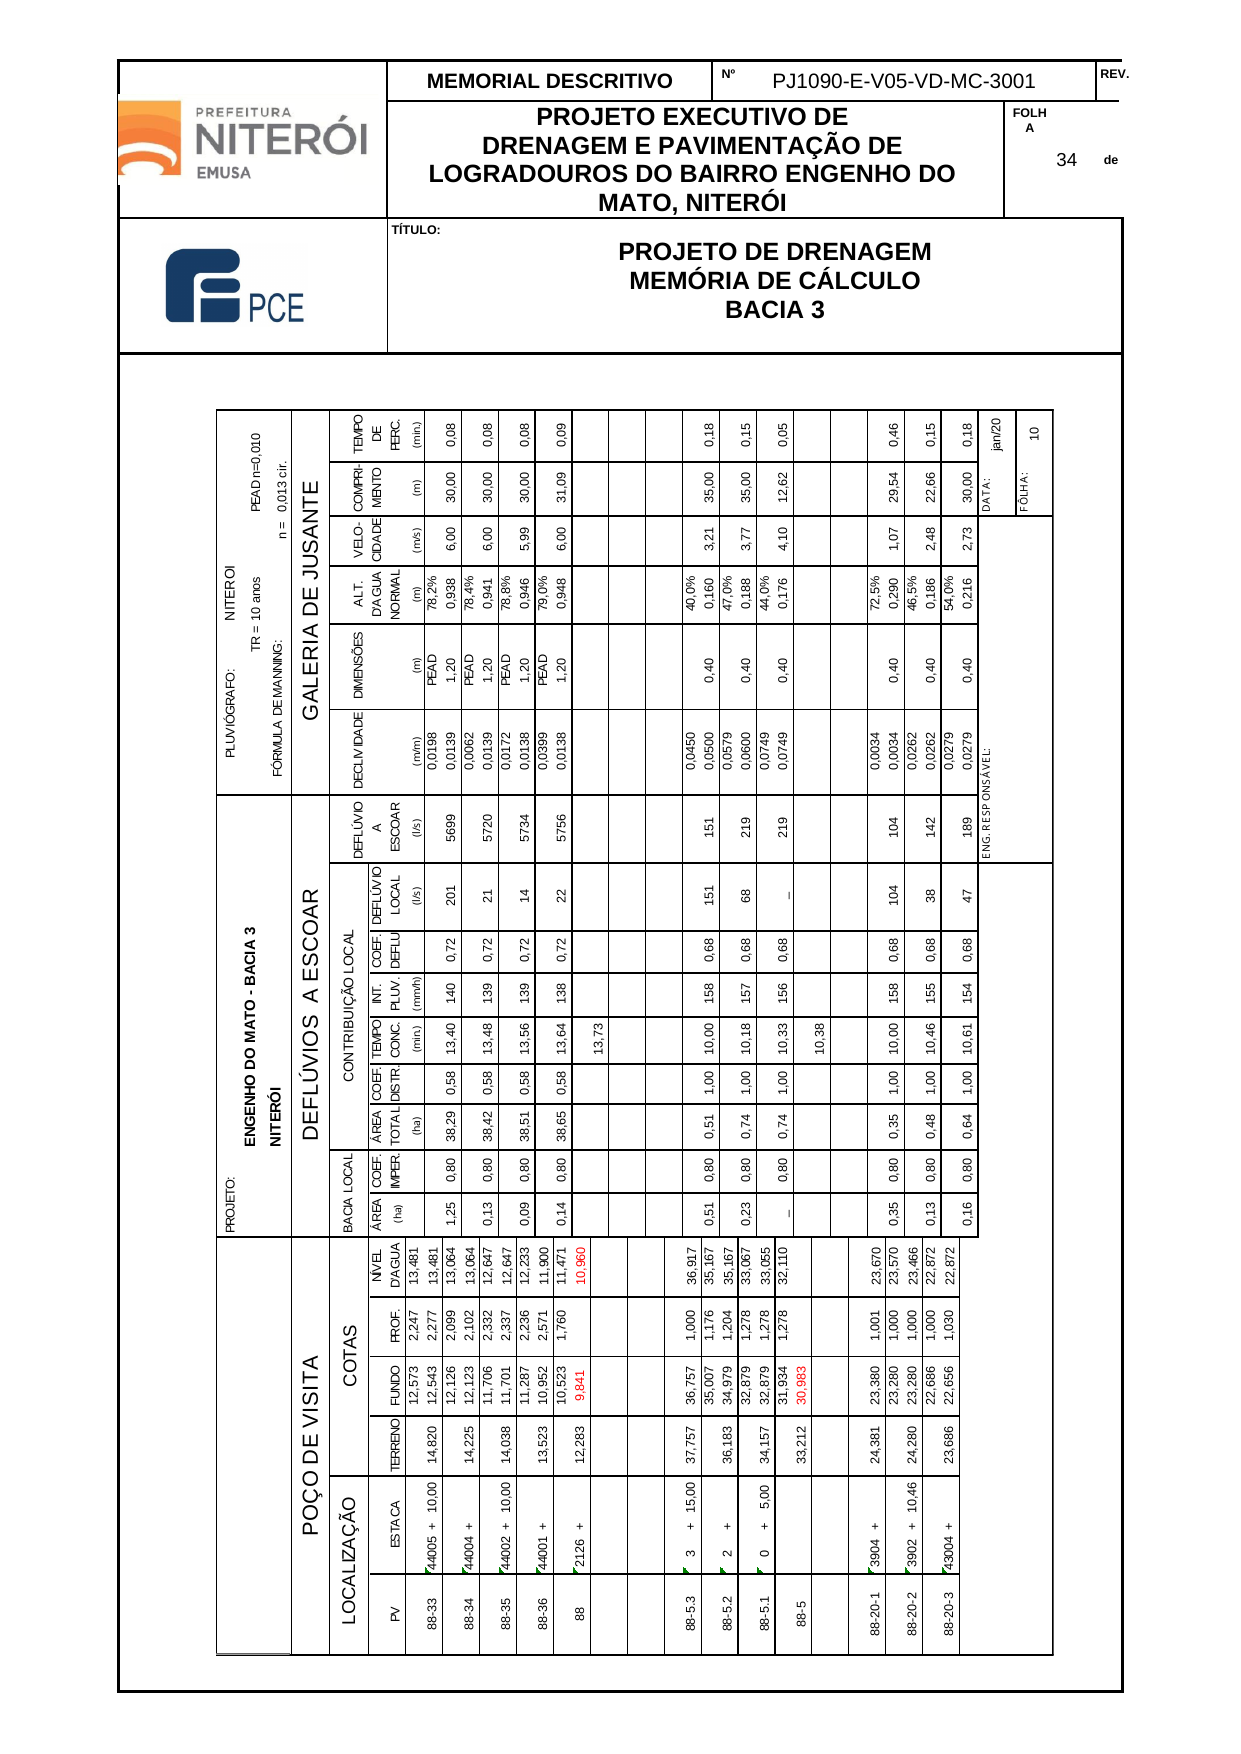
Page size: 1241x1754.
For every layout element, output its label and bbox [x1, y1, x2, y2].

picture [118, 94, 379, 185]
picture [161, 243, 308, 327]
